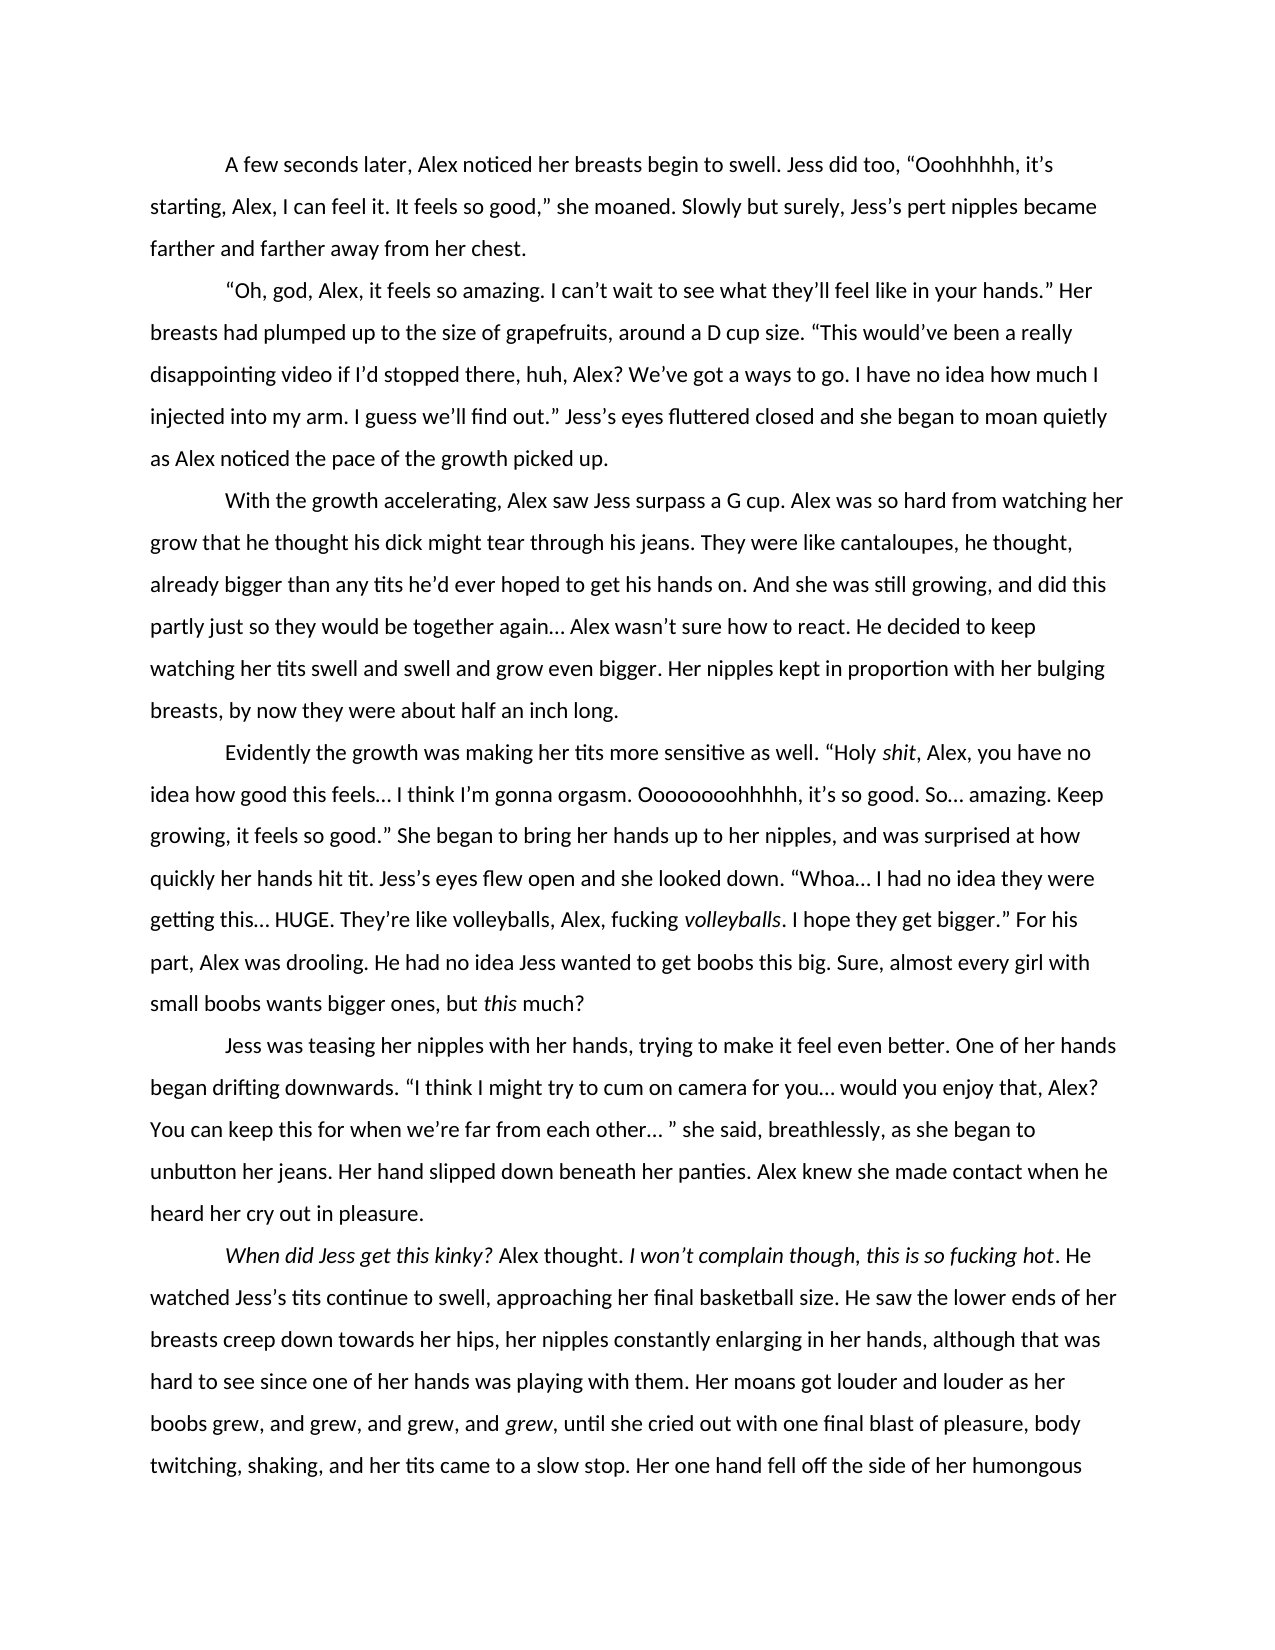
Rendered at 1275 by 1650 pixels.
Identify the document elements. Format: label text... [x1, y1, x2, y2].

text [150, 1241, 1125, 1479]
text Evidently the growth was making her tits more sensitive as well. “Holy shit, Alex, you have no idea how good this feels… I think I’m gonna orgasm. Oooooooohhhhh, it’s so good. So… amazing. Keep growing, it feels so good.” She began to bring her hands up to her nipples, and was surprised at how quickly her hands hit tit. Jess’s eyes flew open and she looked down. “Whoa… I had no idea they were getting this… HUGE. They’re like volleyballs, Alex, fucking volleyballs. I hope they get bigger.” For his part, Alex was drooling. He had no idea Jess wanted to get boobs this big. Sure, almost every girl with small boobs wants bigger ones, but this much? [150, 738, 1125, 1018]
text Jess was teasing her nipples with her hands, trying to make it feel even better. One of her hands began drifting downwards. “I think I might try to cum on camera for you… would you enjoy that, Alex? You can keep this for when we’re far from each other… ” she said, breathlessly, as she began to unbutton her jeans. Her hand slipped down beneath her panties. Alex knew she made contact when he heard her cry out in pleasure. [150, 1032, 1125, 1227]
text “Oh, god, Alex, it feels so amazing. I can’t wait to see what they’ll feel like in your hands.” Her breasts had plumped up to the size of grapefruits, around a D cup size. “This would’ve been a really disappointing video if I’d stopped there, huh, Alex? We’ve got a ways to go. I have no idea how much I injected into my arm. I guess we’ll find out.” Jess’s eyes fluttered closed and she began to moan quietly as Alex noticed the pace of the growth picked up. [150, 276, 1125, 472]
text A few seconds later, Alex noticed her breasts begin to swell. Jess did too, “Ooohhhhh, it’s starting, Alex, I can feel it. It feels so good,” she moaned. Slowly but surely, Jess’s pert nipples became farther and farther away from her chest. [150, 150, 1125, 262]
text With the growth accelerating, Alex saw Jess surpass a G cup. Alex was so hard from watching her grow that he thought his dick might tear through his jeans. They were like cantaloupes, he thought, already bigger than any tits he’d ever hoped to get his hands on. And she was still growing, and did this partly just so they would be together again… Alex wasn’t sure how to react. He decided to keep watching her tits swell and swell and grow even bigger. Her nipples kept in proportion with her bulging breasts, by now they were about half an inch long. [150, 486, 1125, 724]
